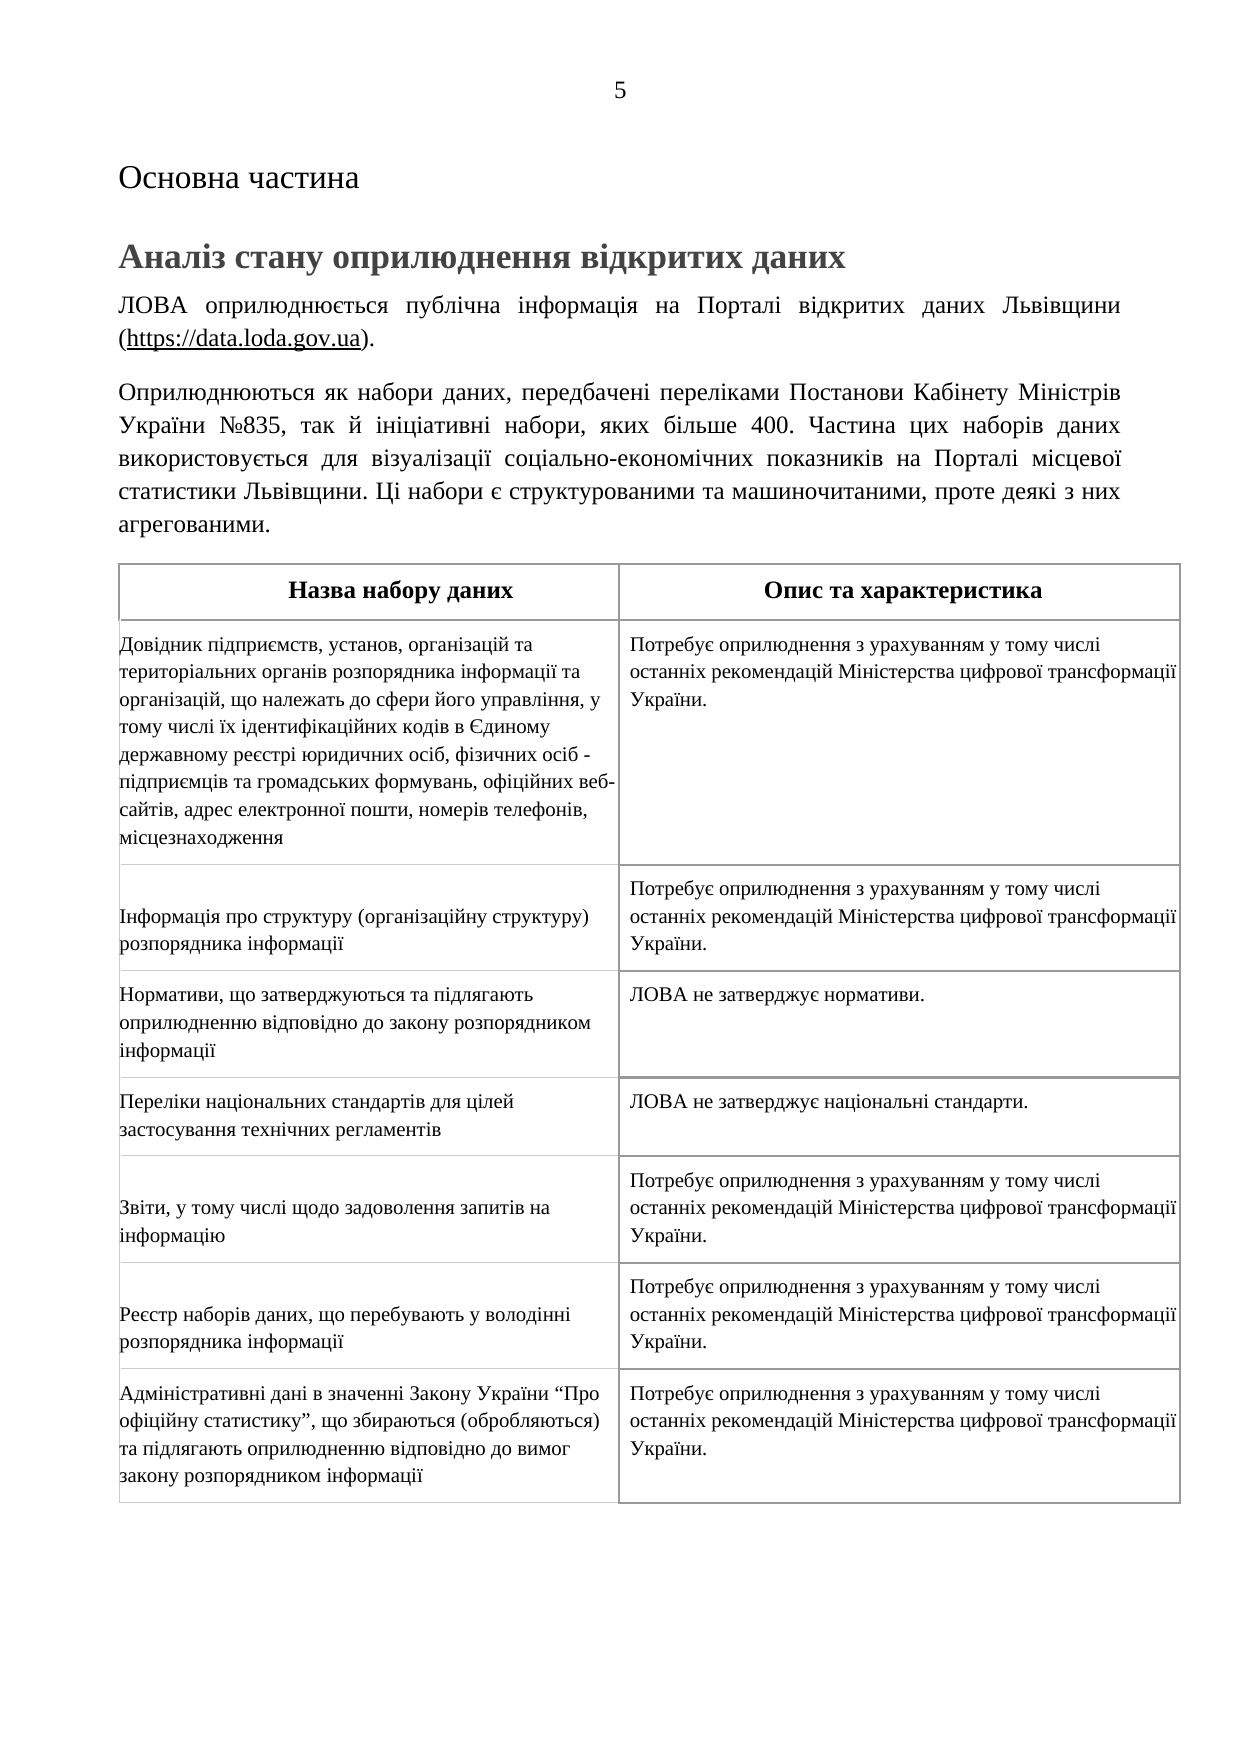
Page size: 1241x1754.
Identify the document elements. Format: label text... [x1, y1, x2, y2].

table_header Назва набору даних [120, 565, 618, 619]
table_cell Переліки національних стандартів для цілей застосування технічних регламентів [120, 1078, 618, 1155]
table_cell Реєстр наборів даних, що перебувають у володінні розпорядника інформації [120, 1263, 618, 1368]
table_header Опис та характеристика [620, 565, 1179, 619]
table_cell Звіти, у тому числі щодо задоволення запитів на інформацію [120, 1156, 618, 1262]
table_cell Потребує оприлюднення з урахуванням у тому числі останніх рекомендацій Міністерства цифрової трансформації України. [620, 621, 1179, 863]
table_cell Інформація про структуру (організаційну структуру) розпорядника інформації [120, 865, 618, 970]
table_cell ЛОВА не затверджує нормативи. [620, 972, 1179, 1076]
text Оприлюднюються як набори даних, передбачені переліками Постанови Кабінету Міністрів України №835, так й ініціативні набори, яких більше 400. Частина цих наборів даних використовується для візуалізації соціально-економічних показників на Порталі місцевої статистики Львівщини. Ці набори є структурованими та машиночитаними, проте деякі з них агрегованими. [118, 377, 1122, 538]
table_cell Нормативи, що затверджуються та підлягають оприлюдненню відповідно до закону розпорядником інформації [120, 971, 618, 1076]
text ЛОВА оприлюднюється публічна інформація на Порталі відкритих даних Львівщини (https://data.loda.gov.ua). [118, 290, 1122, 352]
table_cell ЛОВА не затверджує національні стандарти. [620, 1079, 1179, 1155]
table_cell Потребує оприлюднення з урахуванням у тому числі останніх рекомендацій Міністерства цифрової трансформації України. [620, 1264, 1179, 1368]
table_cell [620, 1370, 1179, 1502]
subtitle Аналіз стану оприлюднення відкритих даних [118, 235, 1185, 276]
table_cell Потребує оприлюднення з урахуванням у тому числі останніх рекомендацій Міністерства цифрової трансформації України. [620, 1157, 1179, 1262]
table_cell Потребує оприлюднення з урахуванням у тому числі останніх рекомендацій Міністерства цифрової трансформації України. [620, 866, 1179, 970]
table_cell Адміністративні дані в значенні Закону України “Про офіційну статистику”, що збираються (обробляються) та підлягають оприлюдненню відповідно до вимог закону розпорядником інформації [120, 1369, 618, 1502]
table_cell Довідник підприємств, установ, організацій та територіальних органів розпорядника інформації та організацій, що належать до сфери його управління, у тому числі їх ідентифікаційних кодів в Єдиному державному реєстрі юридичних осіб, фізичних осіб - підприємців та громадських формувань, офіційних веб-сайтів, адрес електронної пошти, номерів телефонів, місцезнаходження [120, 620, 618, 863]
subtitle Основна частина [118, 158, 1185, 196]
